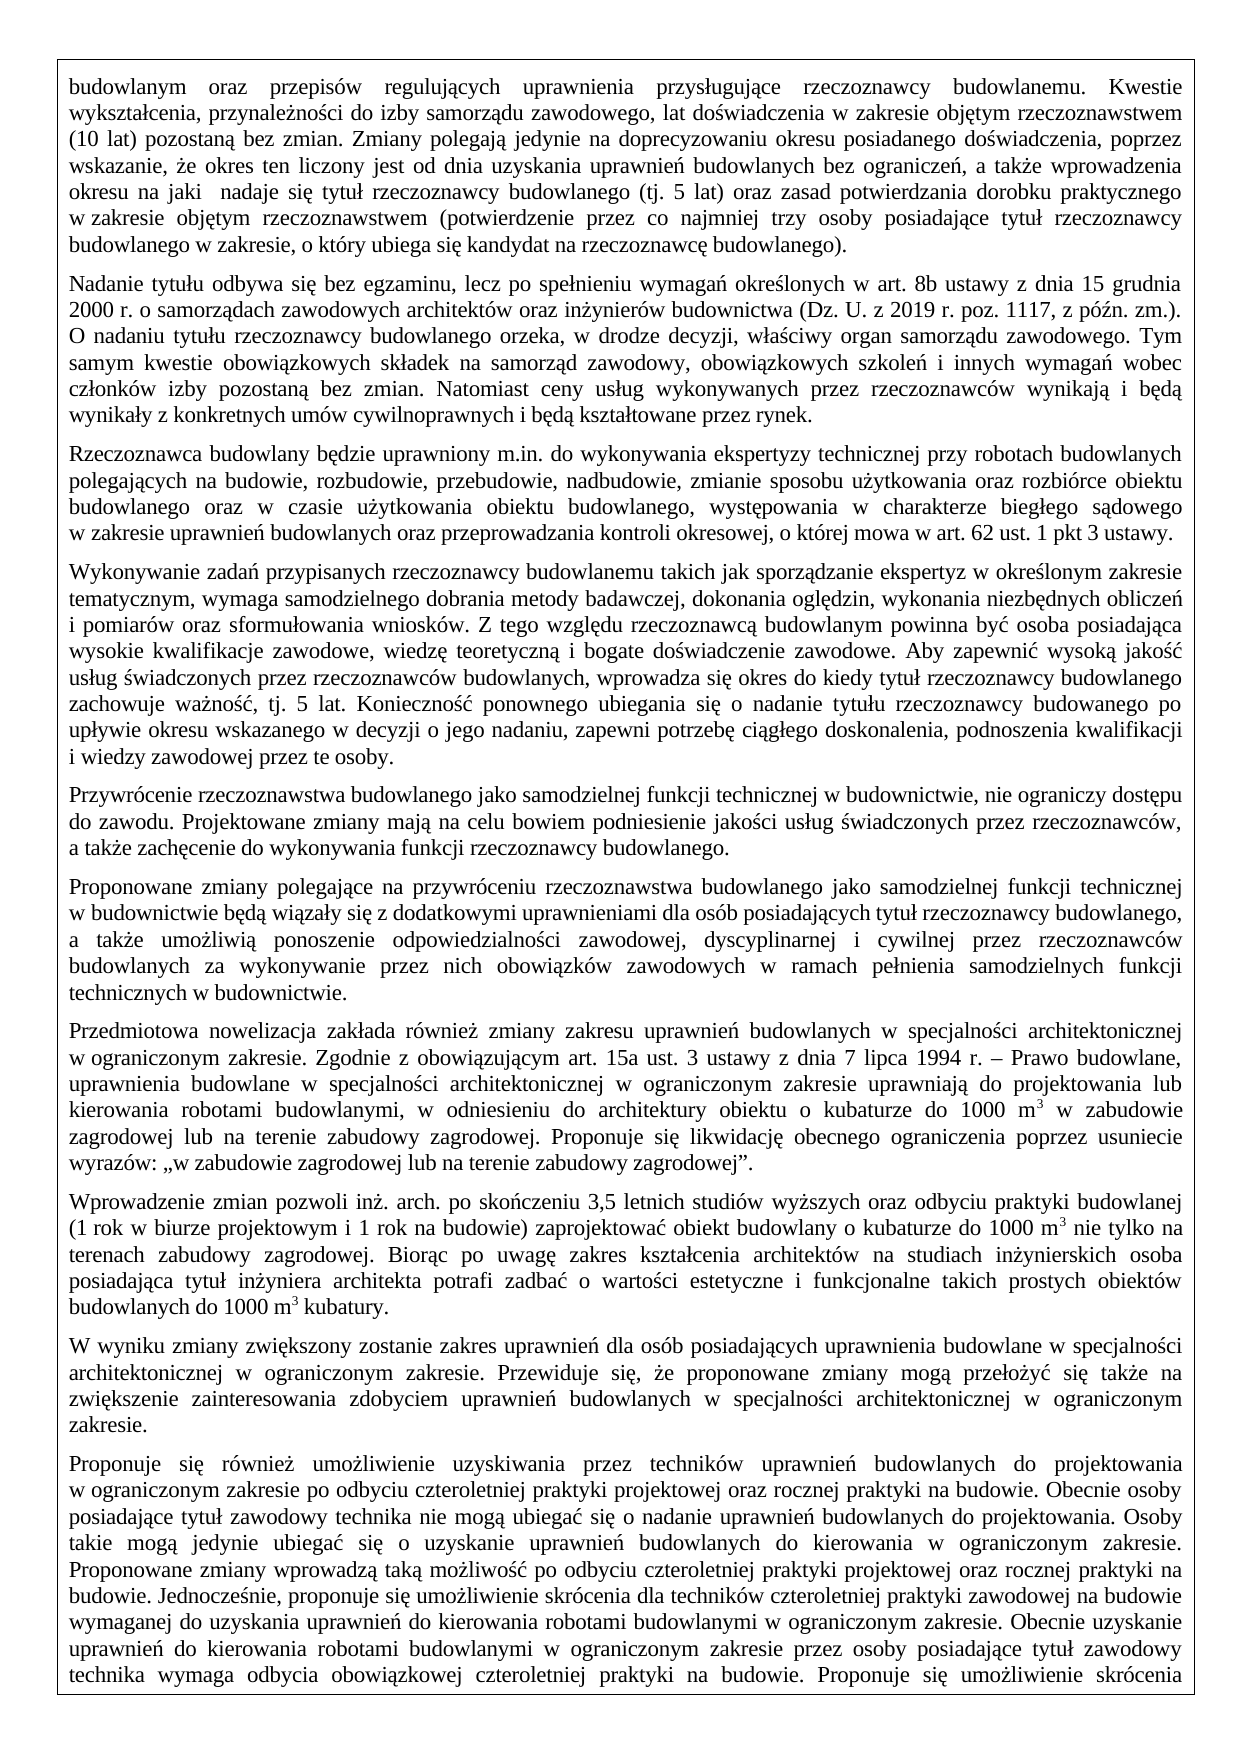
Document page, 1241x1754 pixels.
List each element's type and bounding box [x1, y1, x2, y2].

table_cell [58, 60, 1194, 1694]
